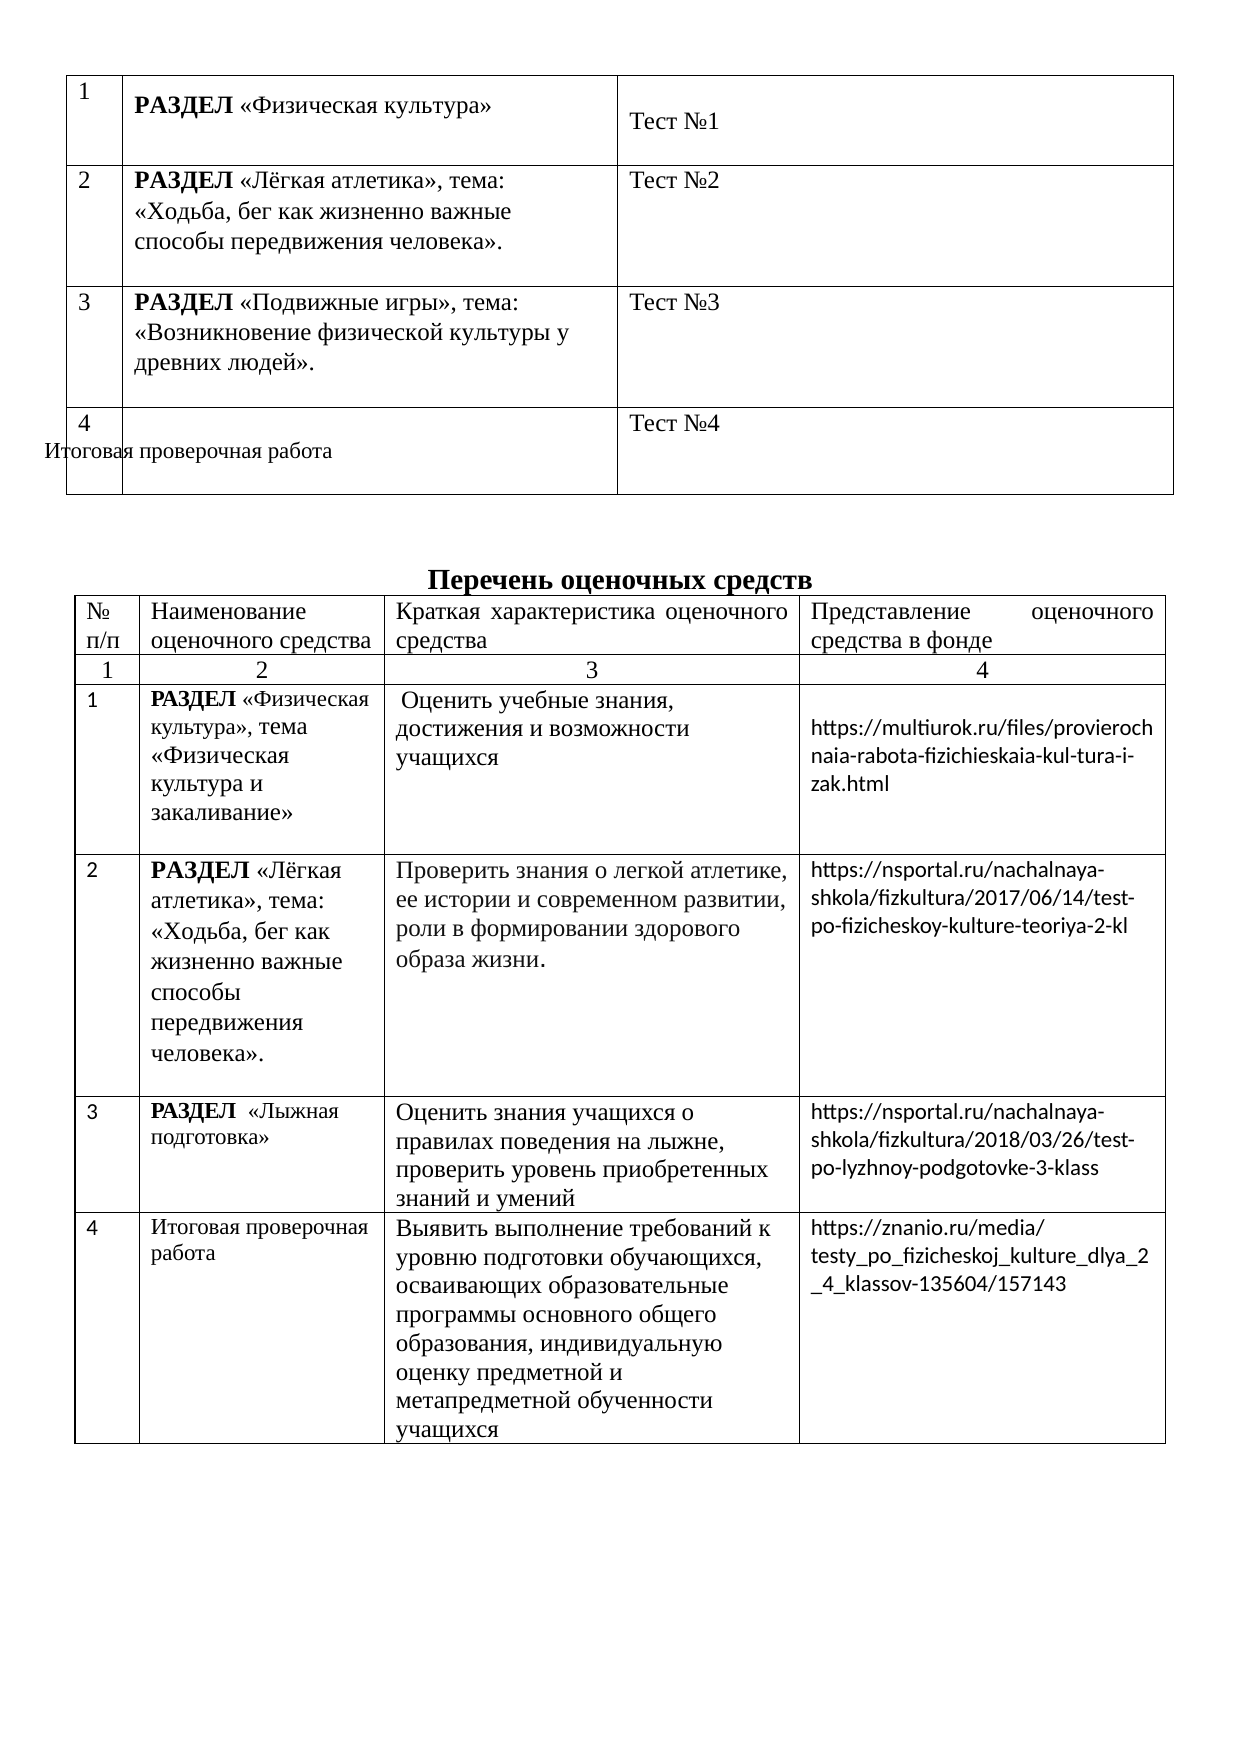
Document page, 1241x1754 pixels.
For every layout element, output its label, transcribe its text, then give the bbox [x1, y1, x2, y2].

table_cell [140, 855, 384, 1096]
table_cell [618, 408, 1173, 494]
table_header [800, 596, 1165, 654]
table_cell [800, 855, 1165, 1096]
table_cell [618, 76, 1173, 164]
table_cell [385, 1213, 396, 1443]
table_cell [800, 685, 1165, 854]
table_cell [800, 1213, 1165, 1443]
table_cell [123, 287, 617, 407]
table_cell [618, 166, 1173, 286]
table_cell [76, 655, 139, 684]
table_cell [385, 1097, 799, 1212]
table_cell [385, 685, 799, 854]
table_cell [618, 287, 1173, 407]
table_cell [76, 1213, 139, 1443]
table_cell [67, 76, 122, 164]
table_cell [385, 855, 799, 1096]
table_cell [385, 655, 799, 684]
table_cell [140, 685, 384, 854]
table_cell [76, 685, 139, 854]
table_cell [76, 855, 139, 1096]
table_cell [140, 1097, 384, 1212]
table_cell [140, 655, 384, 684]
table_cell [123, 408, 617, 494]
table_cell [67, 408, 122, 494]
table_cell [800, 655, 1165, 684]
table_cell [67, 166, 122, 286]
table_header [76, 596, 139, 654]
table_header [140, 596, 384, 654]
text Перечень оценочных средств [75, 562, 1165, 595]
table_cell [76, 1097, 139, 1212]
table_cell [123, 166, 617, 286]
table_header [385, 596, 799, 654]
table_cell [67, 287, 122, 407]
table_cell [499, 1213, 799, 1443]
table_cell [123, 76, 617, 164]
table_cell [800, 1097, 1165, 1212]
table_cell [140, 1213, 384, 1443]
